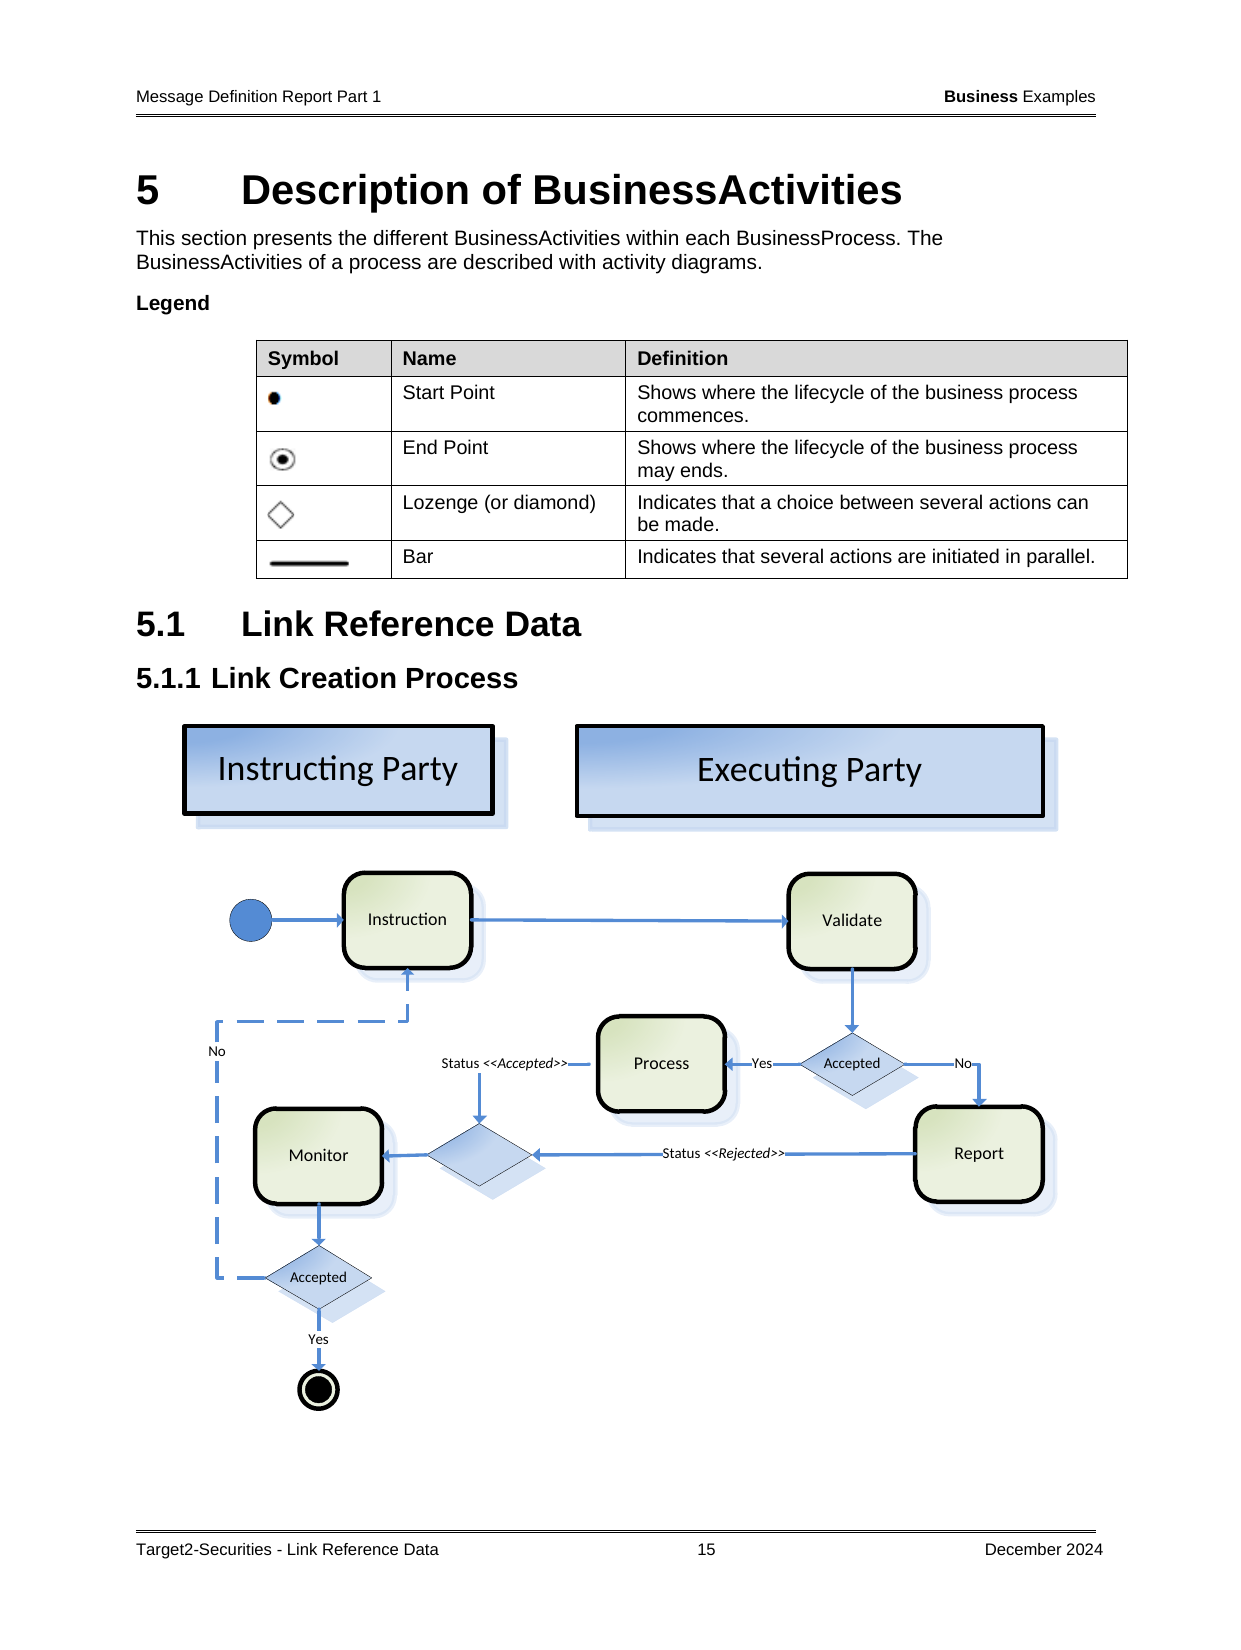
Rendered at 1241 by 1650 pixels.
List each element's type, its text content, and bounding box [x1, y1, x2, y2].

picture [267, 498, 295, 532]
subtitle Link Reference Data [136, 604, 1104, 644]
text This section presents the different BusinessActivities within each BusinessProcess. The BusinessActivities of a process are described with activity diagrams. [136, 226, 1104, 274]
table_header Symbol [257, 341, 391, 376]
picture [267, 444, 304, 477]
table_cell Lozenge (or diamond) [392, 486, 625, 540]
table_cell Bar [392, 541, 625, 578]
picture [267, 553, 349, 576]
table_cell [257, 541, 391, 578]
table_header Name [392, 341, 625, 376]
table_cell Shows where the lifecycle of the business process commences. [626, 377, 1127, 431]
picture [267, 389, 282, 410]
table_cell Start Point [392, 377, 625, 431]
table_header Definition [626, 341, 1127, 376]
table_cell [257, 377, 391, 431]
table_cell End Point [392, 432, 625, 485]
subtitle Description of BusinessActivities [136, 166, 1104, 213]
text Legend [136, 291, 1104, 314]
table_cell Indicates that several actions are initiated in parallel. [626, 541, 1127, 578]
table_cell Indicates that a choice between several actions can be made. [626, 486, 1127, 540]
table_cell [257, 432, 391, 485]
table_cell Shows where the lifecycle of the business process may ends. [626, 432, 1127, 485]
subtitle Link Creation Process [136, 661, 1104, 694]
table_cell [257, 486, 391, 540]
